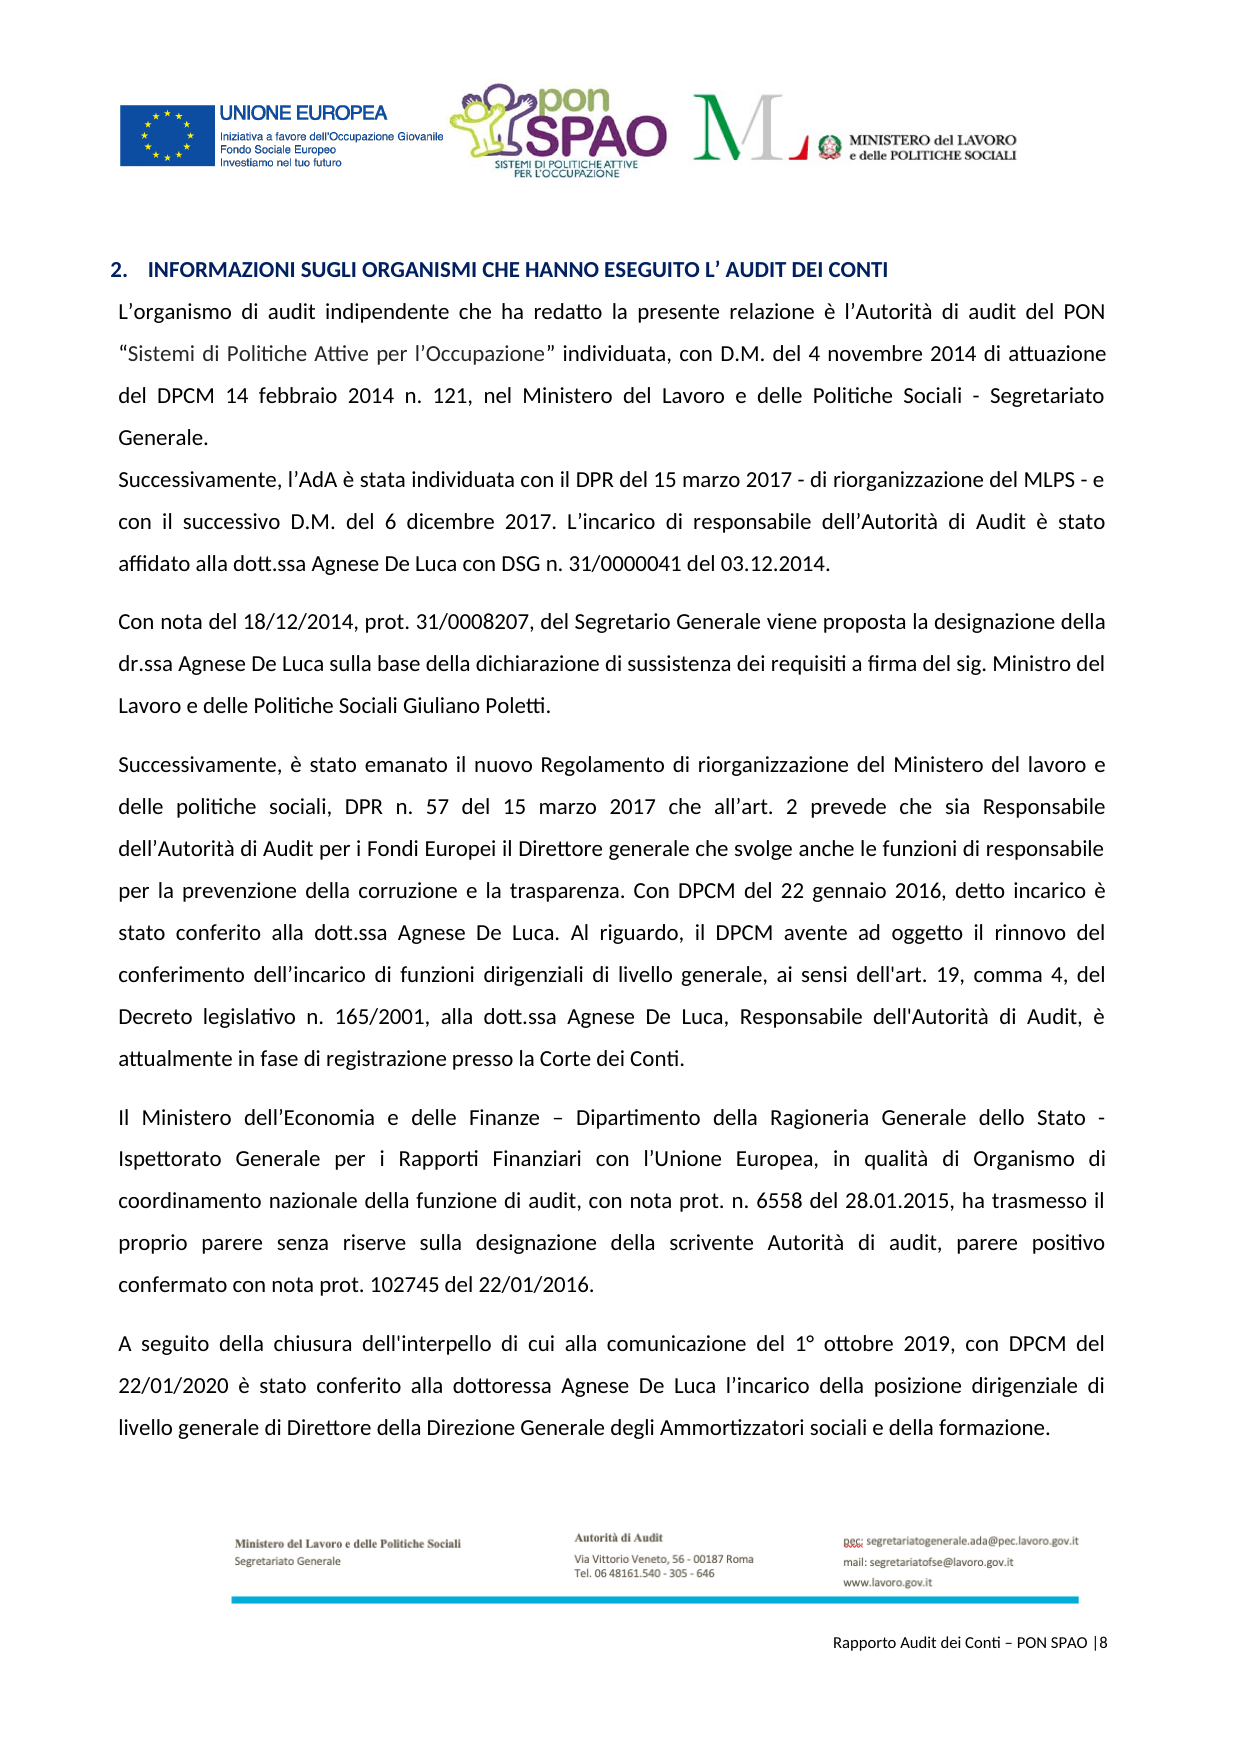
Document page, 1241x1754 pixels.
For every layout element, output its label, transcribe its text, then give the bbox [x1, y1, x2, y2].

text Successivamente, l’AdA è stata individuata con il DPR del 15 marzo 2017 - di riorganizzazione del MLPS - e con il successivo D.M. del 6 dicembre 2017. L’incarico di responsabile dell’Autorità di Audit è stato affidato alla dott.ssa Agnese De Luca con DSG n. 31/0000041 del 03.12.2014. [118, 465, 1107, 577]
text Successivamente, è stato emanato il nuovo Regolamento di riorganizzazione del Ministero del lavoro e delle politiche sociali, DPR n. 57 del 15 marzo 2017 che all’art. 2 prevede che sia Responsabile dell’Autorità di Audit per i Fondi Europei il Direttore generale che svolge anche le funzioni di responsabile per la prevenzione della corruzione e la trasparenza. Con DPCM del 22 gennaio 2016, detto incarico è stato conferito alla dott.ssa Agnese De Luca. Al riguardo, il DPCM avente ad oggetto il rinnovo del conferimento dell’incarico di funzioni dirigenziali di livello generale, ai sensi dell'art. 19, comma 4, del Decreto legislativo n. 165/2001, alla dott.ssa Agnese De Luca, Responsabile dell'Autorità di Audit, è attualmente in fase di registrazione presso la Corte dei Conti. [118, 750, 1107, 1072]
subtitle Informazioni sugli organismi che hanno eseguito L’ audit DEI CONTI [110, 255, 1107, 283]
text L’organismo di audit indipendente che ha redatto la presente relazione è l’Autorità di audit del PON “Sistemi di Politiche Attive per l’Occupazione” individuata, con D.M. del 4 novembre 2014 di attuazione del DPCM 14 febbraio 2014 n. 121, nel Ministero del Lavoro e delle Politiche Sociali - Segretariato Generale. [118, 297, 1107, 451]
text Il Ministero dell’Economia e delle Finanze – Dipartimento della Ragioneria Generale dello Stato - Ispettorato Generale per i Rapporti Finanziari con l’Unione Europea, in qualità di Organismo di coordinamento nazionale della funzione di audit, con nota prot. n. 6558 del 28.01.2015, ha trasmesso il proprio parere senza riserve sulla designazione della scrivente Autorità di audit, parere positivo confermato con nota prot. 102745 del 22/01/2016. [118, 1103, 1107, 1298]
picture [221, 1501, 1108, 1632]
text A seguito della chiusura dell'interpello di cui alla comunicazione del 1° ottobre 2019, con DPCM del 22/01/2020 è stato conferito alla dottoressa Agnese De Luca l’incarico della posizione dirigenziale di livello generale di Direttore della Direzione Generale degli Ammortizzatori sociali e della formazione. [118, 1329, 1107, 1441]
text Con nota del 18/12/2014, prot. 31/0008207, del Segretario Generale viene proposta la designazione della dr.ssa Agnese De Luca sulla base della dichiarazione di sussistenza dei requisiti a firma del sig. Ministro del Lavoro e delle Politiche Sociali Giuliano Poletti. [118, 607, 1107, 719]
